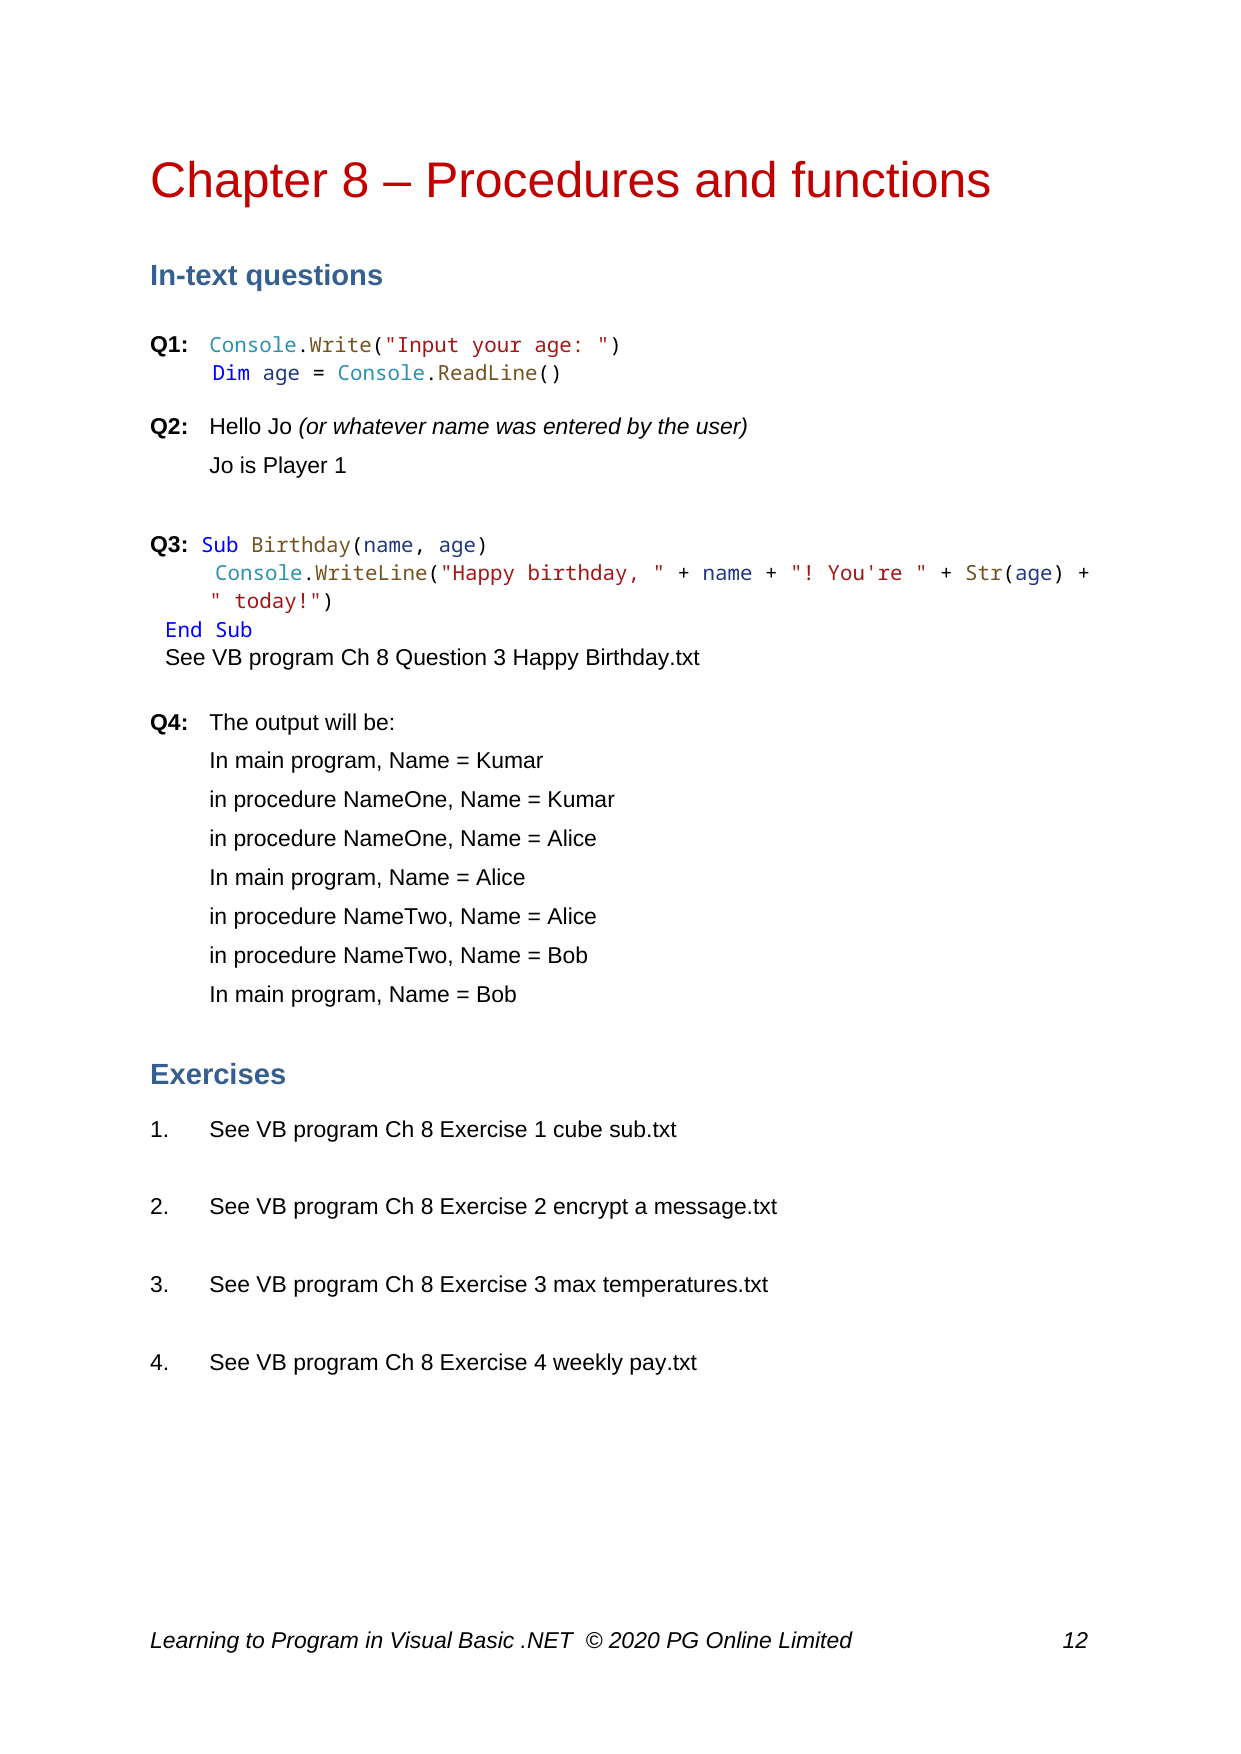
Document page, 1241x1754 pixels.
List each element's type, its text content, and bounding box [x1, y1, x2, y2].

text End Sub [165, 615, 1090, 643]
text Q3: Sub Birthday(name, age) [150, 530, 1090, 558]
text See VB program Ch 8 Question 3 Happy Birthday.txt [165, 643, 1090, 670]
text In main program, Name = Kumar [209, 747, 1090, 774]
text in procedure NameTwo, Name = Alice [209, 903, 1090, 929]
text 3. See VB program Ch 8 Exercise 3 max temperatures.txt [150, 1271, 1090, 1297]
text in procedure NameTwo, Name = Bob [209, 942, 1090, 968]
text 4. See VB program Ch 8 Exercise 4 weekly pay.txt [150, 1349, 1090, 1375]
text Dim age = Console.ReadLine() [150, 358, 1090, 387]
text Chapter 8 – Procedures and functions [150, 150, 1090, 207]
text In main program, Name = Alice [209, 864, 1090, 890]
text in procedure NameOne, Name = Alice [209, 825, 1090, 852]
text 2. See VB program Ch 8 Exercise 2 encrypt a message.txt [150, 1193, 1090, 1219]
text In main program, Name = Bob [209, 981, 1090, 1007]
subtitle Exercises [150, 1057, 1090, 1091]
text Q1: Console.Write("Input your age: ") [150, 330, 1090, 358]
text in procedure NameOne, Name = Kumar [209, 786, 1090, 813]
text Q4: The output will be: [150, 709, 1090, 735]
text Console.WriteLine("Happy birthday, " + name + "! You're " + Str(age) + " today!") [165, 558, 1090, 615]
subtitle In-text questions [150, 257, 1090, 291]
text Q2: Hello Jo (or whatever name was entered by the user) [150, 413, 1090, 439]
text Jo is Player 1 [150, 452, 1090, 478]
text 1. See VB program Ch 8 Exercise 1 cube sub.txt [150, 1116, 1090, 1142]
